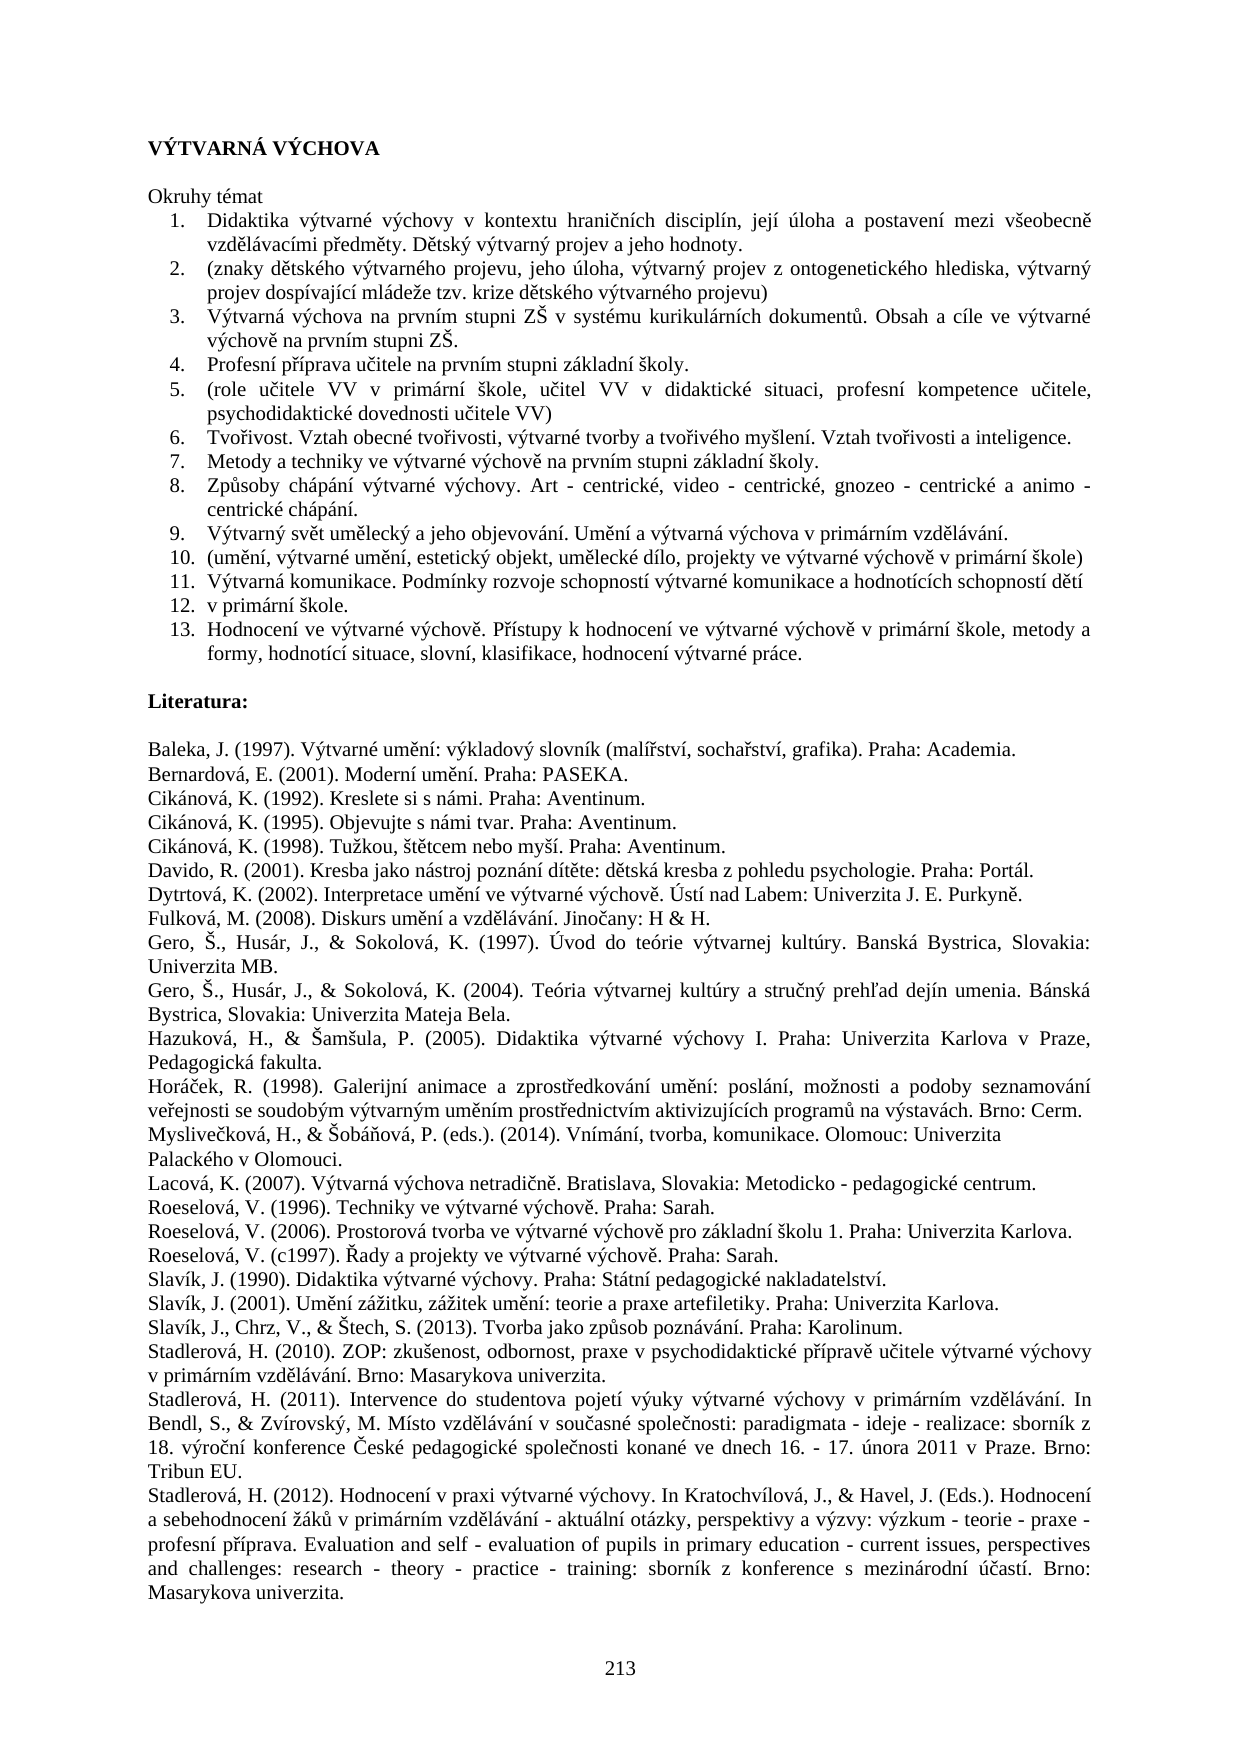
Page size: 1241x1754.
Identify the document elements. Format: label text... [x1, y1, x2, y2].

text VÝTVARNÁ VÝCHOVA [148, 136, 1092, 160]
text Bernardová, E. (2001). Moderní umění. Praha: PASEKA. [148, 761, 1092, 786]
list Výtvarná výchova na prvním stupni ZŠ v systému kurikulárních dokumentů. Obsah a cíle ve výtvarné výchově na prvním stupni ZŠ. [169, 304, 1092, 352]
text Dytrtová, K. (2002). Interpretace umění ve výtvarné výchově. Ústí nad Labem: Univerzita J. E. Purkyně. [148, 882, 1092, 906]
text Fulková, M. (2008). Diskurs umění a vzdělávání. Jinočany: H & H. [148, 906, 1092, 930]
text Roeselová, V. (c1997). Řady a projekty ve výtvarné výchově. Praha: Sarah. [148, 1243, 1092, 1267]
list Metody a techniky ve výtvarné výchově na prvním stupni základní školy. [169, 449, 1092, 473]
text Cikánová, K. (1992). Kreslete si s námi. Praha: Aventinum. [148, 786, 1092, 809]
text Gero, Š., Husár, J., & Sokolová, K. (2004). Teória výtvarnej kultúry a stručný prehľad dejín umenia. Bánská Bystrica, Slovakia: Univerzita Mateja Bela. [148, 978, 1092, 1026]
text Stadlerová, H. (2010). ZOP: zkušenost, odbornost, praxe v psychodidaktické přípravě učitele výtvarné výchovy v primárním vzdělávání. Brno: Masarykova univerzita. [148, 1339, 1092, 1387]
text Gero, Š., Husár, J., & Sokolová, K. (1997). Úvod do teórie výtvarnej kultúry. Banská Bystrica, Slovakia: Univerzita MB. [148, 930, 1092, 978]
text Okruhy témat [148, 184, 1092, 208]
list (umění, výtvarné umění, estetický objekt, umělecké dílo, projekty ve výtvarné výchově v primární škole) [169, 545, 1092, 569]
list Způsoby chápání výtvarné výchovy. Art - centrické, video - centrické, gnozeo - centrické a animo - centrické chápání. [169, 473, 1092, 521]
text Roeselová, V. (1996). Techniky ve výtvarné výchově. Praha: Sarah. [148, 1194, 1092, 1219]
list (znaky dětského výtvarného projevu, jeho úloha, výtvarný projev z ontogenetického hlediska, výtvarný projev dospívající mládeže tzv. krize dětského výtvarného projevu) [169, 256, 1092, 304]
text Lacová, K. (2007). Výtvarná výchova netradičně. Bratislava, Slovakia: Metodicko - pedagogické centrum. [148, 1171, 1092, 1194]
list Výtvarný svět umělecký a jeho objevování. Umění a výtvarná výchova v primárním vzdělávání. [169, 521, 1092, 545]
list Didaktika výtvarné výchovy v kontextu hraničních disciplín, její úloha a postavení mezi všeobecně vzdělávacími předměty. Dětský výtvarný projev a jeho hodnoty. [169, 208, 1092, 256]
text Myslivečková, H., & Šobáňová, P. (eds.). (2014). Vnímání, tvorba, komunikace. Olomouc: Univerzita [148, 1122, 1092, 1146]
text Cikánová, K. (1998). Tužkou, štětcem nebo myší. Praha: Aventinum. [148, 834, 1092, 858]
text Slavík, J. (1990). Didaktika výtvarné výchovy. Praha: Státní pedagogické nakladatelství. [148, 1267, 1092, 1291]
text Baleka, J. (1997). Výtvarné umění: výkladový slovník (malířství, sochařství, grafika). Praha: Academia. [148, 737, 1092, 761]
text Roeselová, V. (2006). Prostorová tvorba ve výtvarné výchově pro základní školu 1. Praha: Univerzita Karlova. [148, 1219, 1092, 1243]
text Hazuková, H., & Šamšula, P. (2005). Didaktika výtvarné výchovy I. Praha: Univerzita Karlova v Praze, Pedagogická fakulta. [148, 1026, 1092, 1074]
text Davido, R. (2001). Kresba jako nástroj poznání dítěte: dětská kresba z pohledu psychologie. Praha: Portál. [148, 858, 1092, 882]
list Výtvarná komunikace. Podmínky rozvoje schopností výtvarné komunikace a hodnotících schopností dětí [169, 569, 1092, 593]
text Slavík, J., Chrz, V., & Štech, S. (2013). Tvorba jako způsob poznávání. Praha: Karolinum. [148, 1315, 1092, 1339]
text Cikánová, K. (1995). Objevujte s námi tvar. Praha: Aventinum. [148, 809, 1092, 834]
text Literatura: [148, 689, 1092, 713]
list Hodnocení ve výtvarné výchově. Přístupy k hodnocení ve výtvarné výchově v primární škole, metody a formy, hodnotící situace, slovní, klasifikace, hodnocení výtvarné práce. [169, 617, 1092, 665]
list Profesní příprava učitele na prvním stupni základní školy. [169, 352, 1092, 376]
text Palackého v Olomouci. [148, 1146, 1092, 1171]
list Tvořivost. Vztah obecné tvořivosti, výtvarné tvorby a tvořivého myšlení. Vztah tvořivosti a inteligence. [169, 424, 1092, 449]
list (role učitele VV v primární škole, učitel VV v didaktické situaci, profesní kompetence učitele, psychodidaktické dovednosti učitele VV) [169, 376, 1092, 424]
text Stadlerová, H. (2012). Hodnocení v praxi výtvarné výchovy. In Kratochvílová, J., & Havel, J. (Eds.). Hodnocení a sebehodnocení žáků v primárním vzdělávání - aktuální otázky, perspektivy a výzvy: výzkum - teorie - praxe - profesní příprava. Evaluation and self - evaluation of pupils in primary education - current issues, perspectives and challenges: research - theory - practice - training: sborník z konference s mezinárodní účastí. Brno: Masarykova univerzita. [148, 1483, 1092, 1604]
list v primární škole. [169, 593, 1092, 617]
text Horáček, R. (1998). Galerijní animace a zprostředkování umění: poslání, možnosti a podoby seznamování veřejnosti se soudobým výtvarným uměním prostřednictvím aktivizujících programů na výstavách. Brno: Cerm. [148, 1074, 1092, 1122]
text Stadlerová, H. (2011). Intervence do studentova pojetí výuky výtvarné výchovy v primárním vzdělávání. In Bendl, S., & Zvírovský, M. Místo vzdělávání v současné společnosti: paradigmata - ideje - realizace: sborník z 18. výroční konference České pedagogické společnosti konané ve dnech 16. - 17. února 2011 v Praze. Brno: Tribun EU. [148, 1387, 1092, 1483]
text Slavík, J. (2001). Umění zážitku, zážitek umění: teorie a praxe artefiletiky. Praha: Univerzita Karlova. [148, 1291, 1092, 1315]
